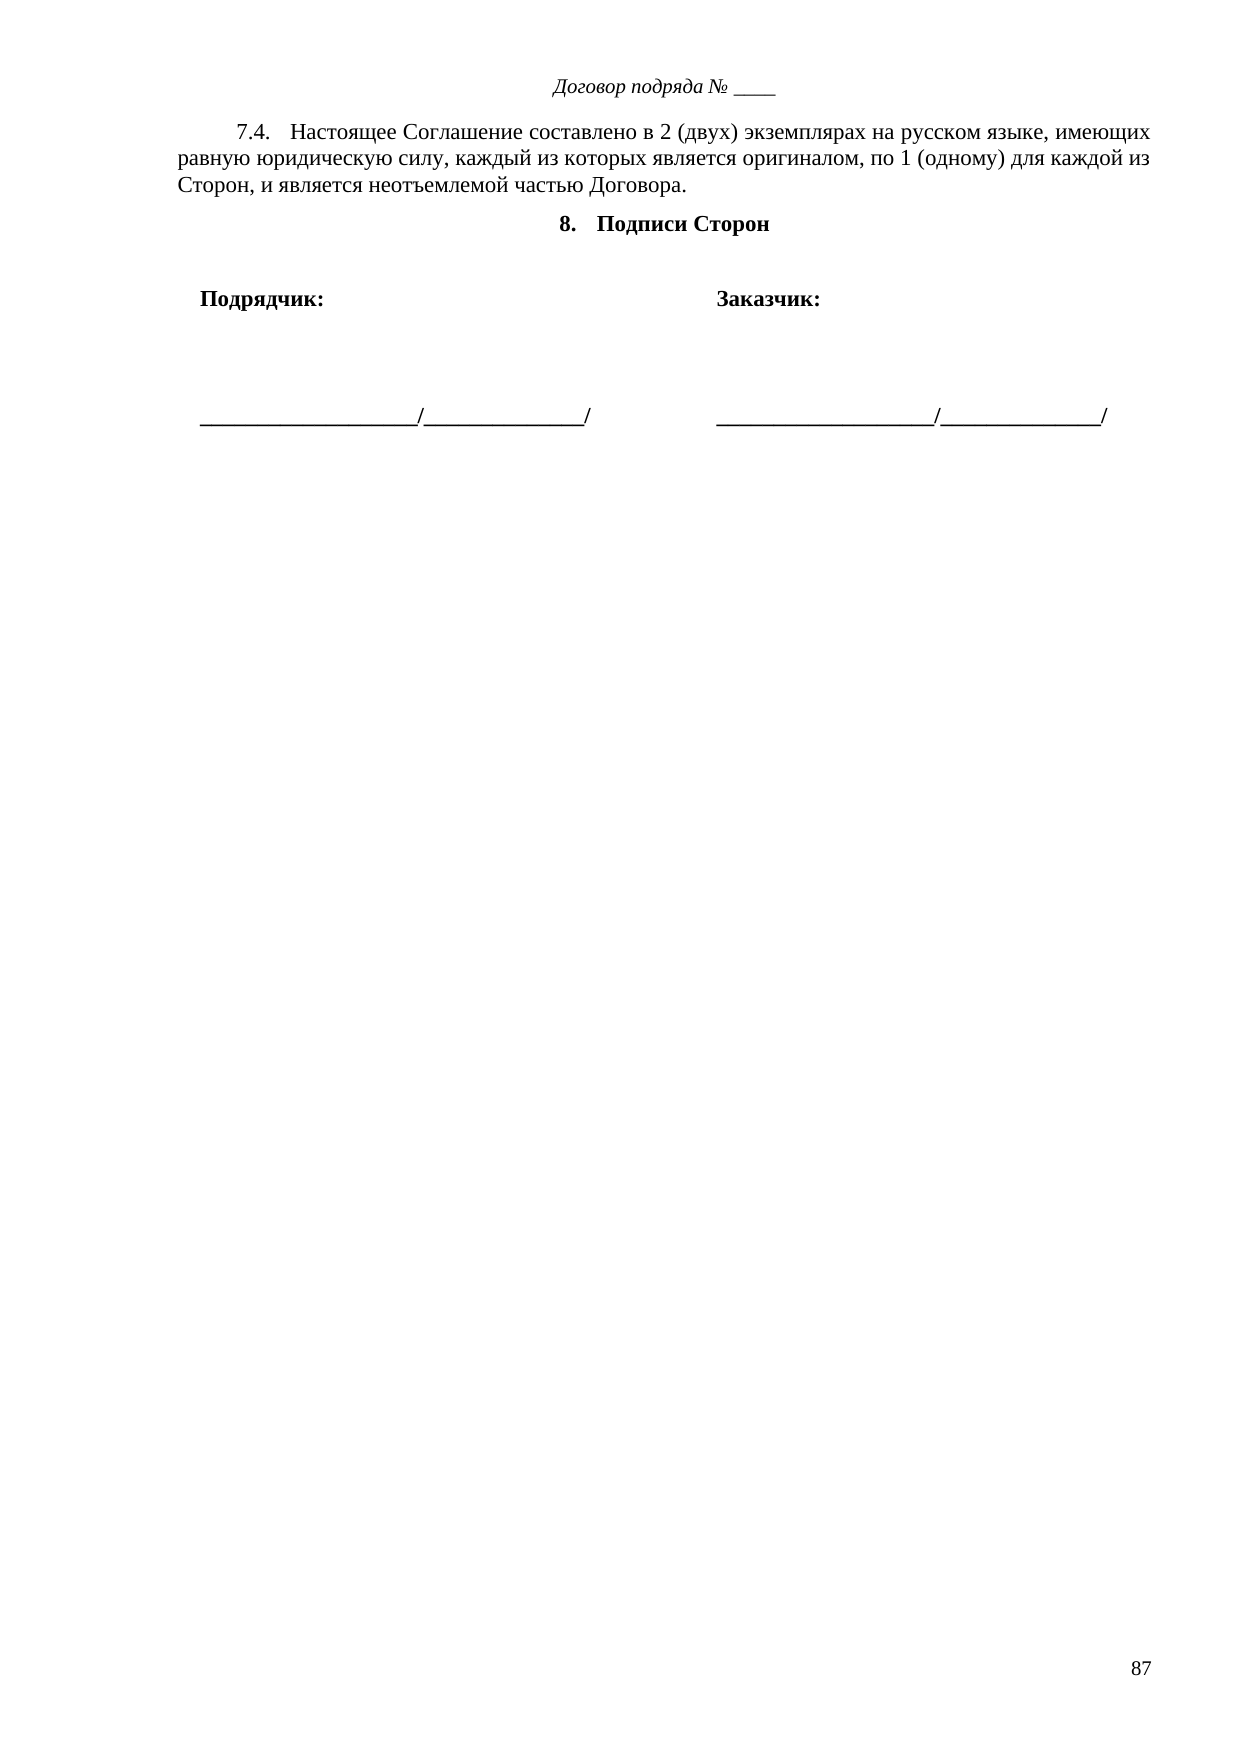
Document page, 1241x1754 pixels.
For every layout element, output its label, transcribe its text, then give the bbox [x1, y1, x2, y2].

list Настоящее Соглашение составлено в 2 (двух) экземплярах на русском языке, имеющих равную юридическую силу, каждый из которых является оригиналом, по 1 (одному) для каждой из Сторон, и является неотъемлемой частью Договора. [177, 118, 1152, 197]
list Подписи Сторон [177, 210, 1152, 236]
table_header Заказчик: ___________________/______________/ [631, 273, 1126, 441]
table_header Подрядчик: ___________________/______________/ [189, 273, 631, 441]
